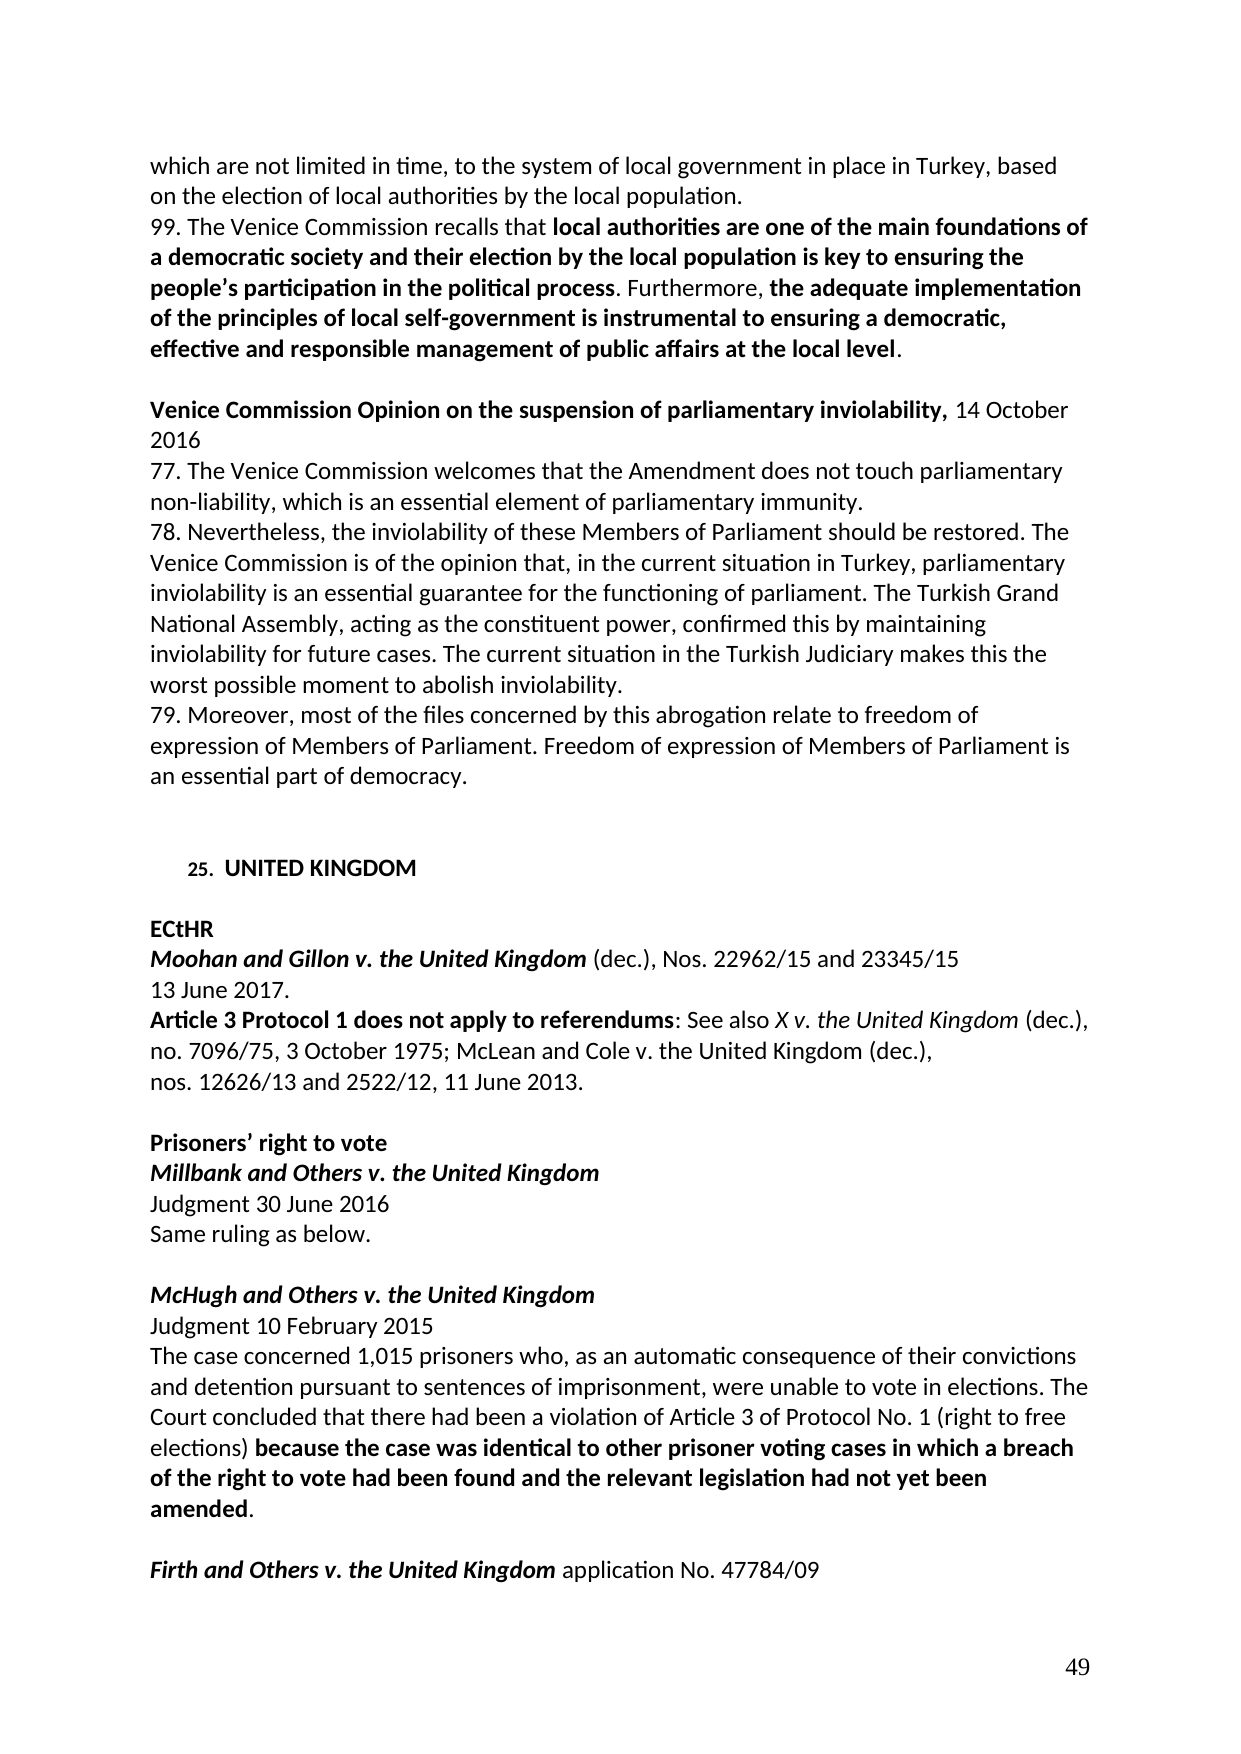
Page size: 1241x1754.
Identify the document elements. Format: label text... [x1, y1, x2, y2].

text Prisoners’ right to vote [150, 1127, 1090, 1157]
text 79. Moreover, most of the files concerned by this abrogation relate to freedom of expression of Members of Parliament. Freedom of expression of Members of Parliament is an essential part of democracy. [150, 699, 1090, 791]
text 13 June 2017. [150, 974, 1090, 1004]
list UNITED KINGDOM [187, 852, 1090, 882]
text 78. Nevertheless, the inviolability of these Members of Parliament should be restored. The Venice Commission is of the opinion that, in the current situation in Turkey, parliamentary inviolability is an essential guarantee for the functioning of parliament. The Turkish Grand National Assembly, acting as the constituent power, confirmed this by maintaining inviolability for future cases. The current situation in the Turkish Judiciary makes this the worst possible moment to abolish inviolability. [150, 516, 1090, 699]
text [150, 150, 1090, 211]
text 99. The Venice Commission recalls that local authorities are one of the main foundations of a democratic society and their election by the local population is key to ensuring the people’s participation in the political process. Furthermore, the adequate implementation of the principles of local self-government is instrumental to ensuring a democratic, effective and responsible management of public affairs at the local level. [150, 211, 1090, 364]
text Firth and Others v. the United Kingdom application No. 47784/09 [150, 1554, 1090, 1584]
text The case concerned 1,015 prisoners who, as an automatic consequence of their convictions and detention pursuant to sentences of imprisonment, were unable to vote in elections. The Court concluded that there had been a violation of Article 3 of Protocol No. 1 (right to free elections) because the case was identical to other prisoner voting cases in which a breach of the right to vote had been found and the relevant legislation had not yet been amended. [150, 1340, 1090, 1523]
text Judgment 30 June 2016 [150, 1188, 1090, 1218]
text McHugh and Others v. the United Kingdom [150, 1279, 1090, 1310]
text Millbank and Others v. the United Kingdom [150, 1157, 1090, 1188]
text ECtHR [150, 913, 1090, 943]
text Article 3 Protocol 1 does not apply to referendums: See also X v. the United Kingdom (dec.), no. 7096/75, 3 October 1975; McLean and Cole v. the United Kingdom (dec.), nos. 12626/13 and 2522/12, 11 June 2013. [150, 1004, 1090, 1096]
text Same ruling as below. [150, 1218, 1090, 1249]
text Judgment 10 February 2015 [150, 1310, 1090, 1340]
text 77. The Venice Commission welcomes that the Amendment does not touch parliamentary non-liability, which is an essential element of parliamentary immunity. [150, 455, 1090, 516]
text Venice Commission Opinion on the suspension of parliamentary inviolability, 14 October 2016 [150, 394, 1090, 455]
text Moohan and Gillon v. the United Kingdom (dec.), Nos. 22962/15 and 23345/15 [150, 943, 1090, 974]
